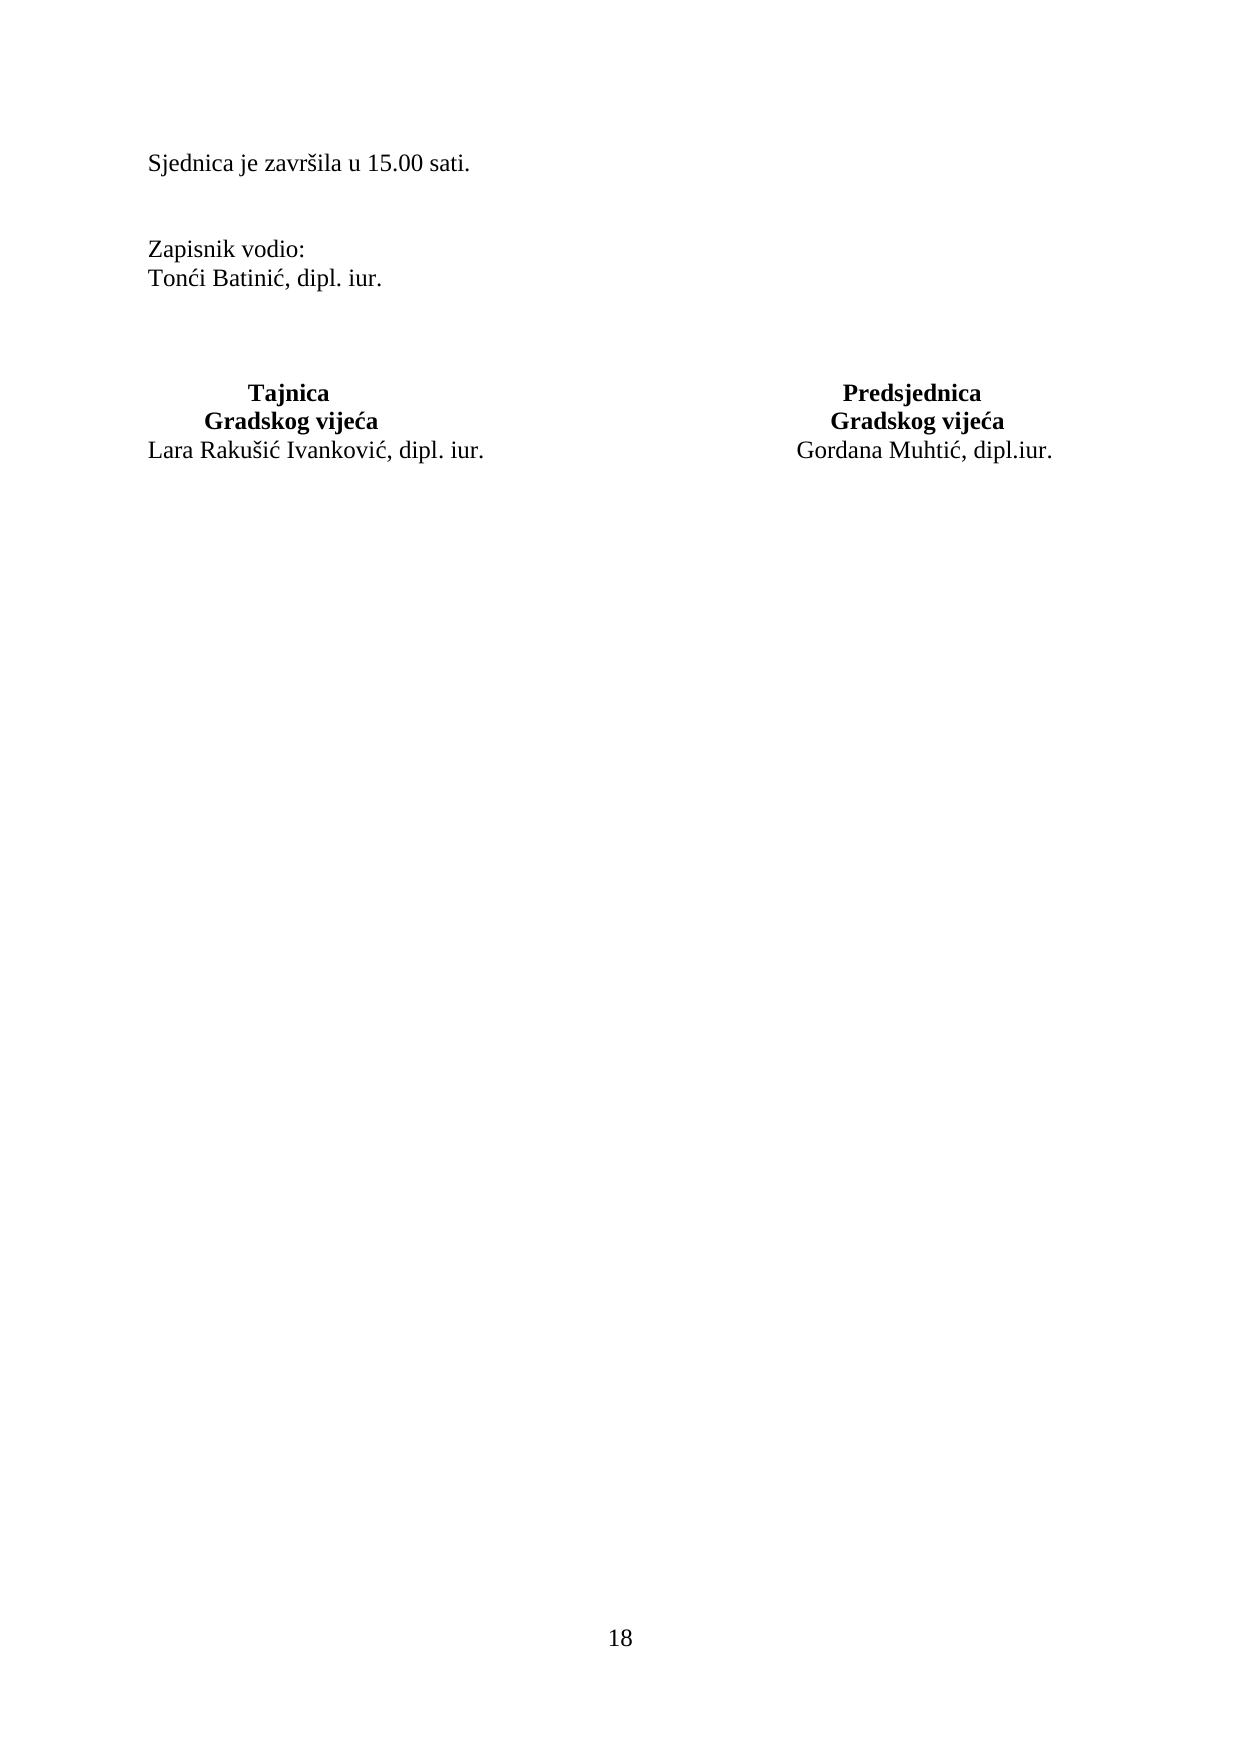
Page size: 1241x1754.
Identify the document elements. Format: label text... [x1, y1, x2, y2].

text Tajnica Predsjednica [148, 349, 1093, 406]
text Lara Rakušić Ivanković, dipl. iur. Gordana Muhtić, dipl.iur. [148, 435, 1093, 464]
text Gradskog vijeća Gradskog vijeća [148, 406, 1093, 435]
text Tonći Batinić, dipl. iur. [148, 263, 1093, 320]
text Zapisnik vodio: [148, 234, 1093, 263]
text Sjednica je završila u 15.00 sati. [148, 148, 1093, 205]
